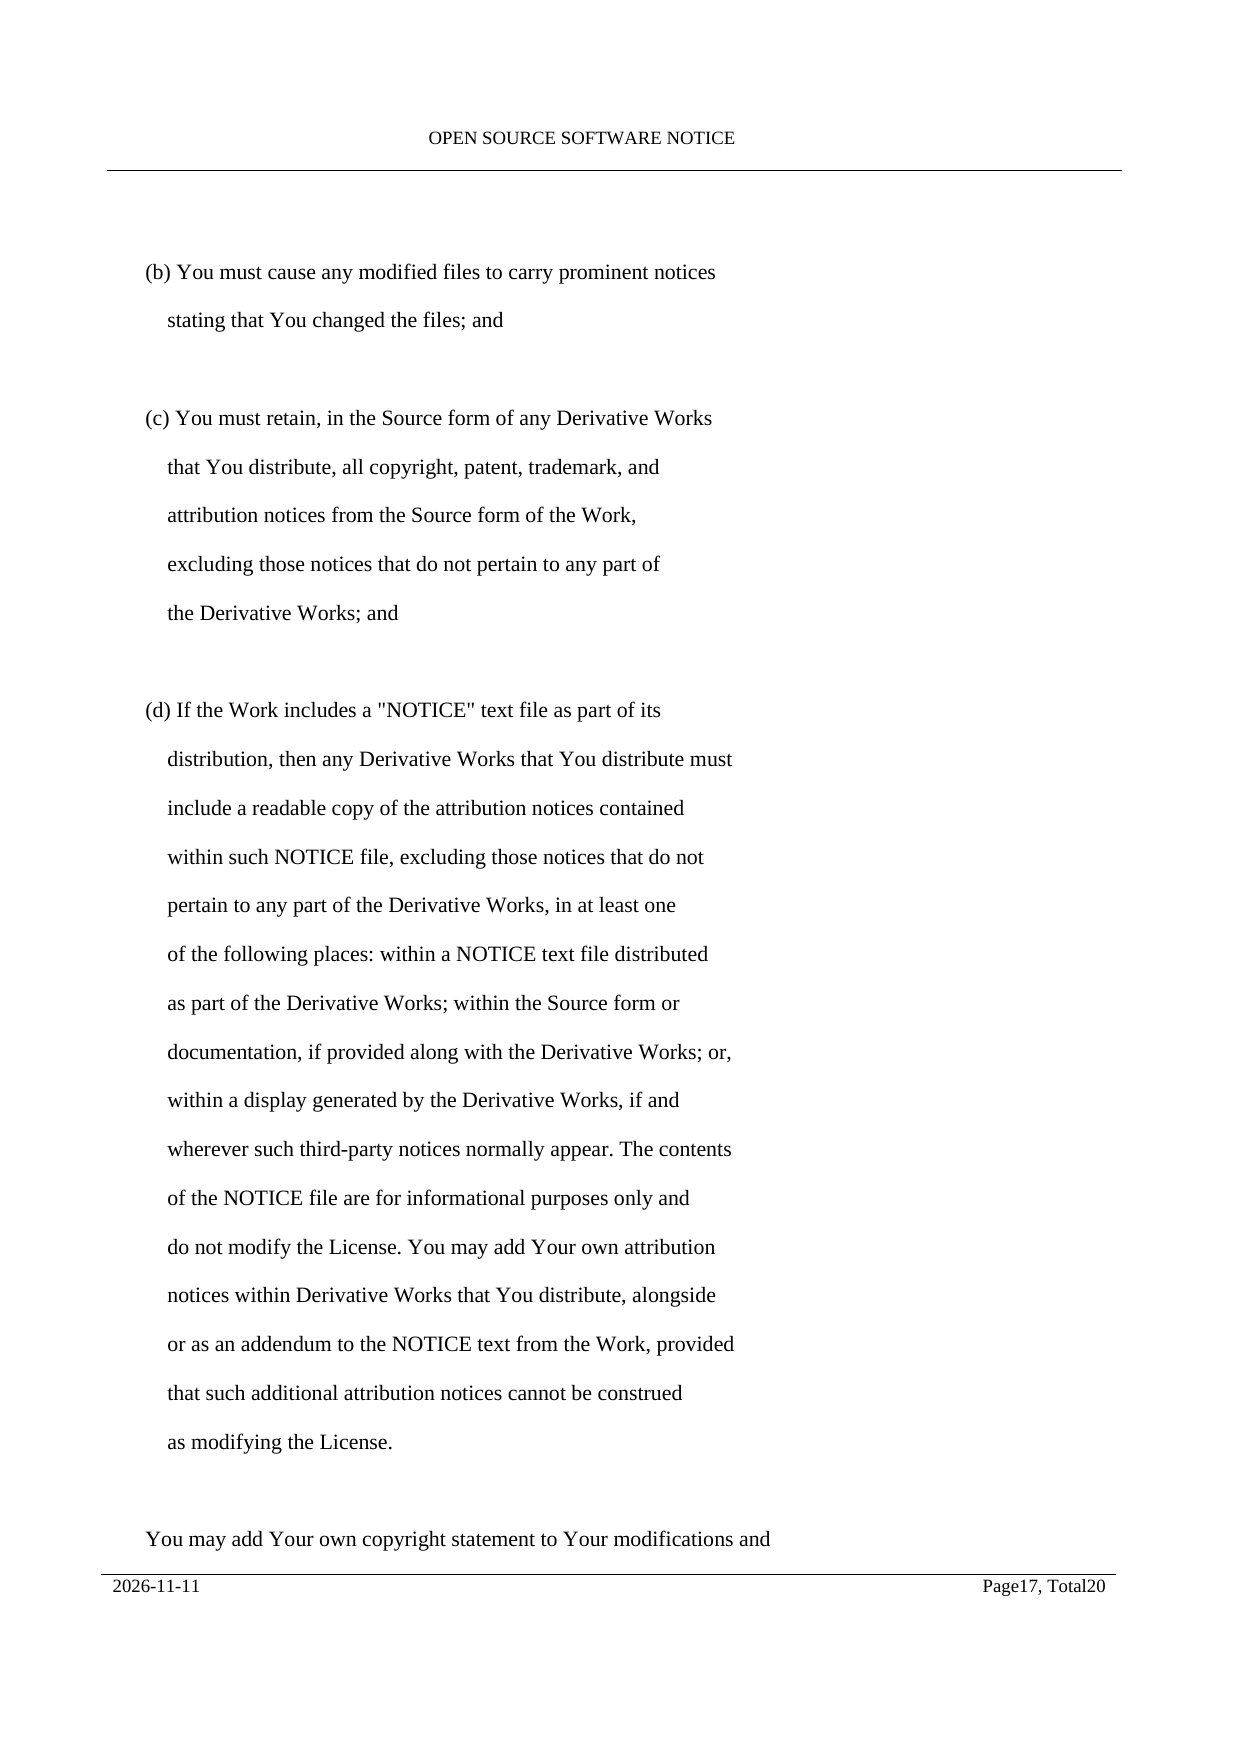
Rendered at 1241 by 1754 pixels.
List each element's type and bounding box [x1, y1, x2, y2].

text [112, 206, 1128, 1555]
